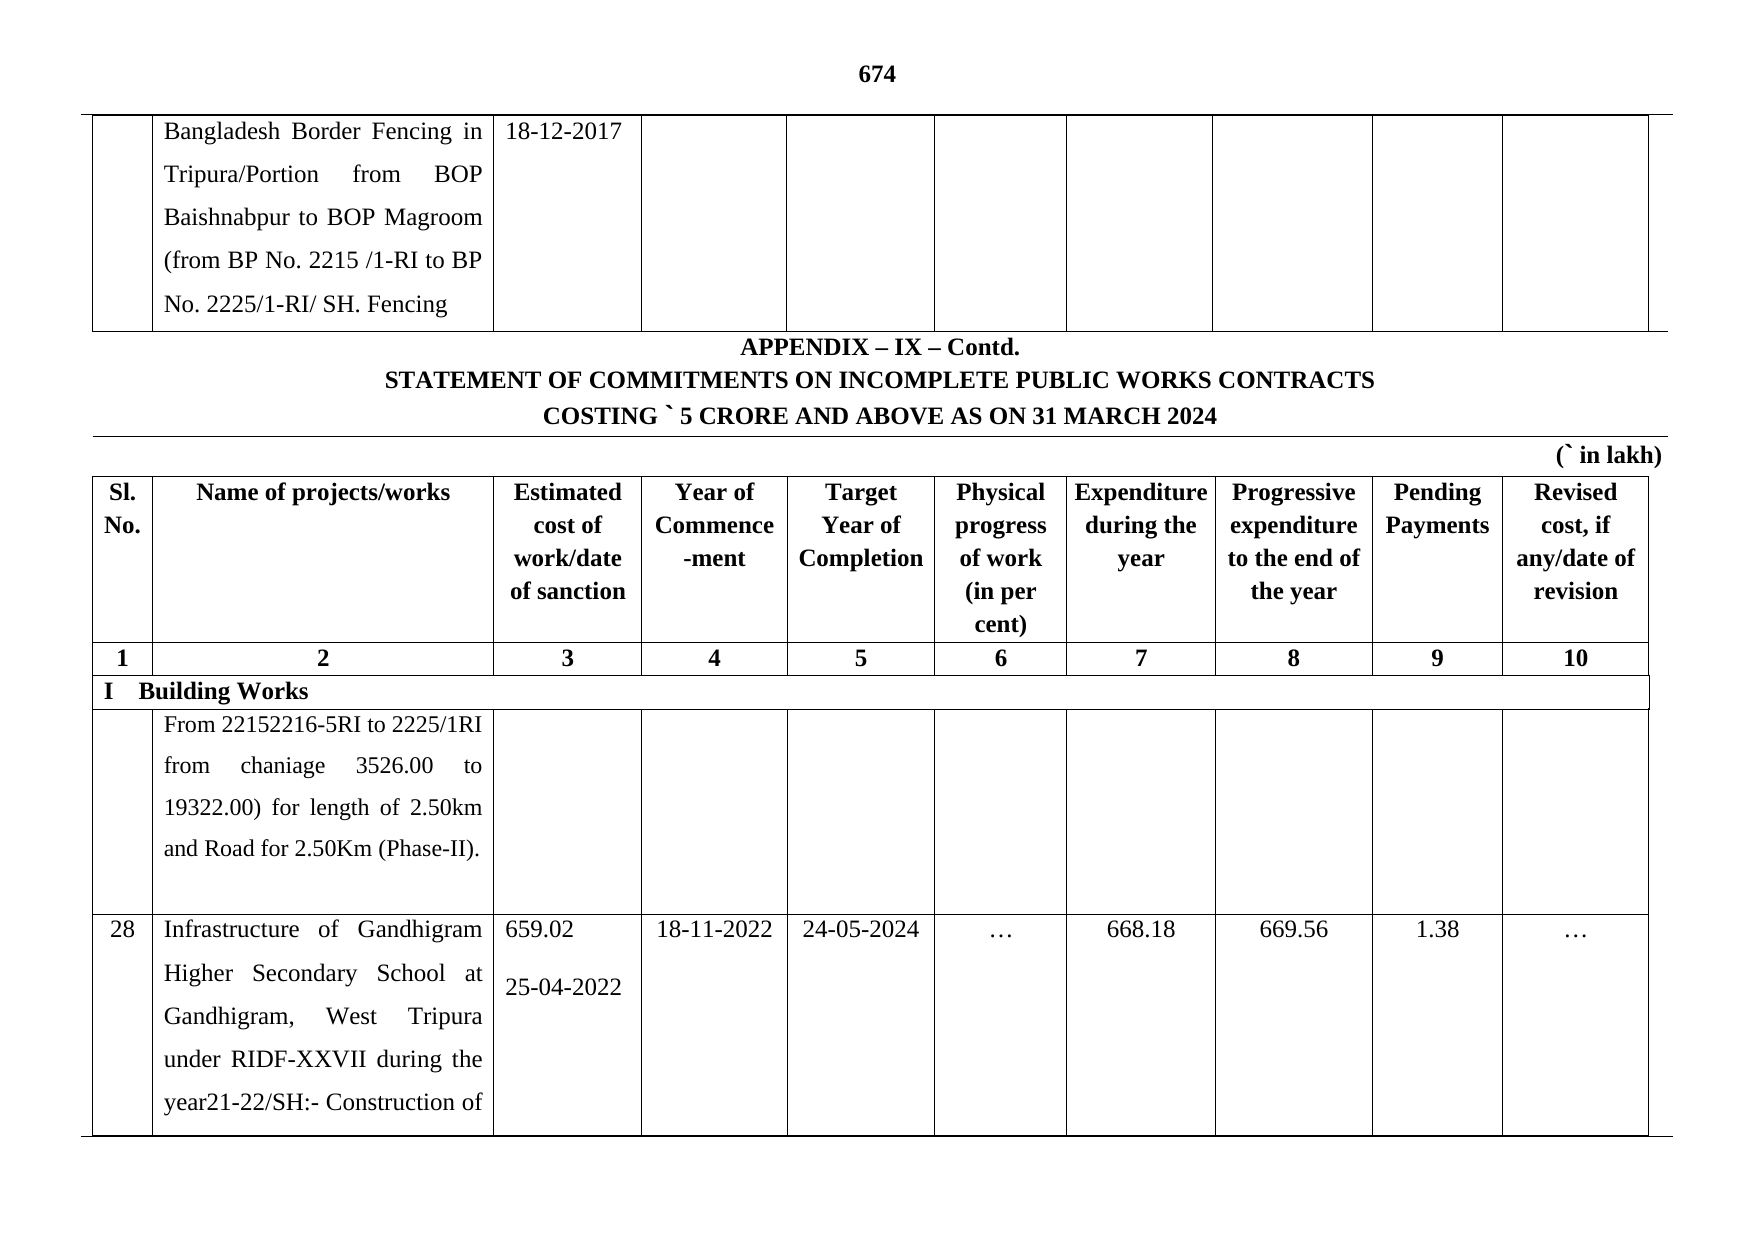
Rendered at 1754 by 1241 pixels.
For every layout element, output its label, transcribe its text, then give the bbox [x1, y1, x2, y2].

table_cell (` in lakh) (` in lakh) (` in lakh) (` in lakh) (` in lakh) (` in lakh) (` in lakh) (` in lakh) [81, 115, 1673, 1136]
